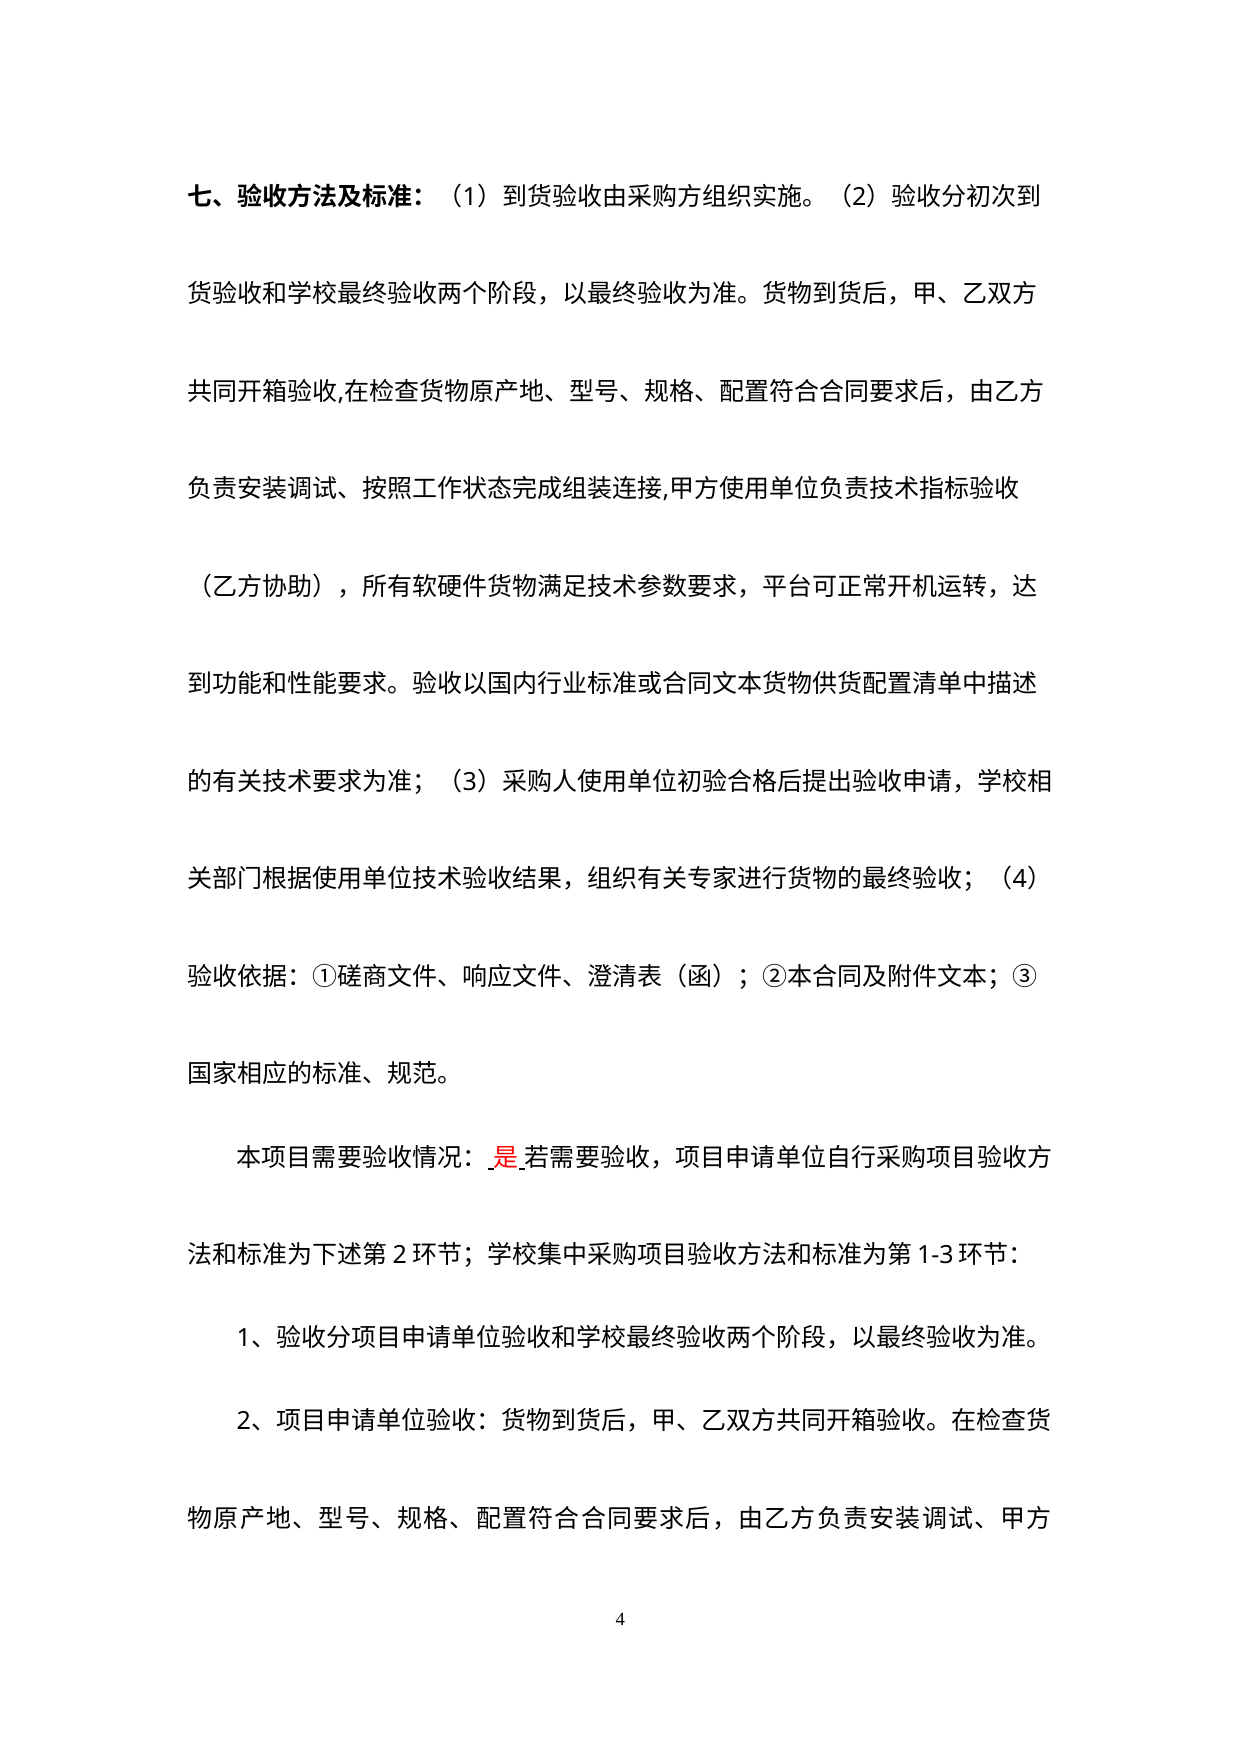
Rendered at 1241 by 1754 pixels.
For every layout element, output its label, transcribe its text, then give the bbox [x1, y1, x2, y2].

text 七、验收方法及标准：（1）到货验收由采购方组织实施。（2）验收分初次到货验收和学校最终验收两个阶段，以最终验收为准。货物到货后，甲、乙双方共同开箱验收,在检查货物原产地、型号、规格、配置符合合同要求后，由乙方负责安装调试、按照工作状态完成组装连接,甲方使用单位负责技术指标验收（乙方协助），所有软硬件货物满足技术参数要求，平台可正常开机运转，达到功能和性能要求。验收以国内行业标准或合同文本货物供货配置清单中描述的有关技术要求为准；（3）采购人使用单位初验合格后提出验收申请，学校相关部门根据使用单位技术验收结果，组织有关专家进行货物的最终验收；（4）验收依据：①磋商文件、响应文件、澄清表（函）；②本合同及附件文本；③国家相应的标准、规范。 [187, 162, 1053, 1104]
text 本项目需要验收情况： 是 若需要验收，项目申请单位自行采购项目验收方法和标准为下述第2环节；学校集中采购项目验收方法和标准为第1-3环节： [187, 1123, 1053, 1285]
text 1、验收分项目申请单位验收和学校最终验收两个阶段，以最终验收为准。 [187, 1303, 1053, 1368]
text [187, 1386, 1053, 1549]
